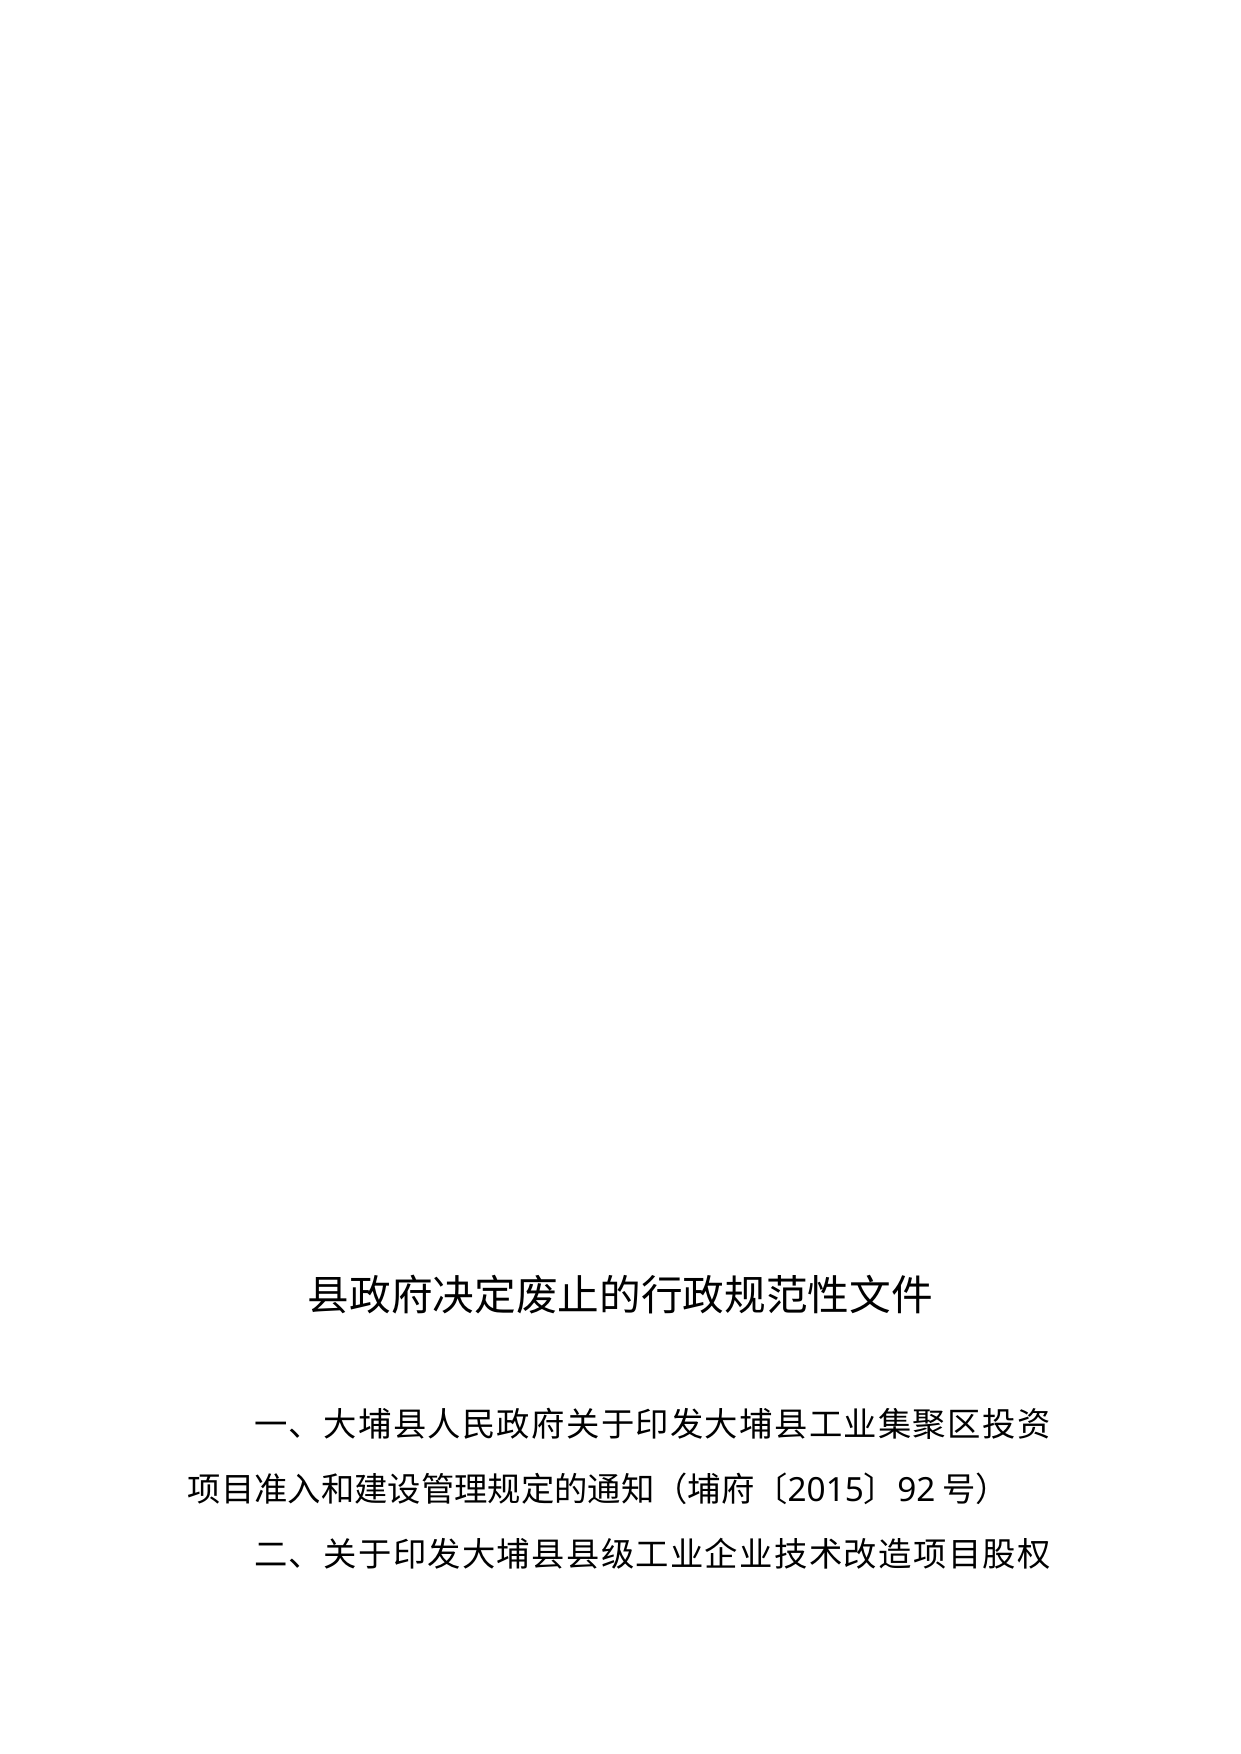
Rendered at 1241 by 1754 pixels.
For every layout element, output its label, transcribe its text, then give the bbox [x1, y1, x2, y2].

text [187, 1519, 1053, 1584]
text 县政府决定废止的行政规范性文件 [187, 1259, 1053, 1324]
text 一、大埔县人民政府关于印发大埔县工业集聚区投资项目准入和建设管理规定的通知（埔府〔2015〕92号） [187, 1389, 1053, 1519]
